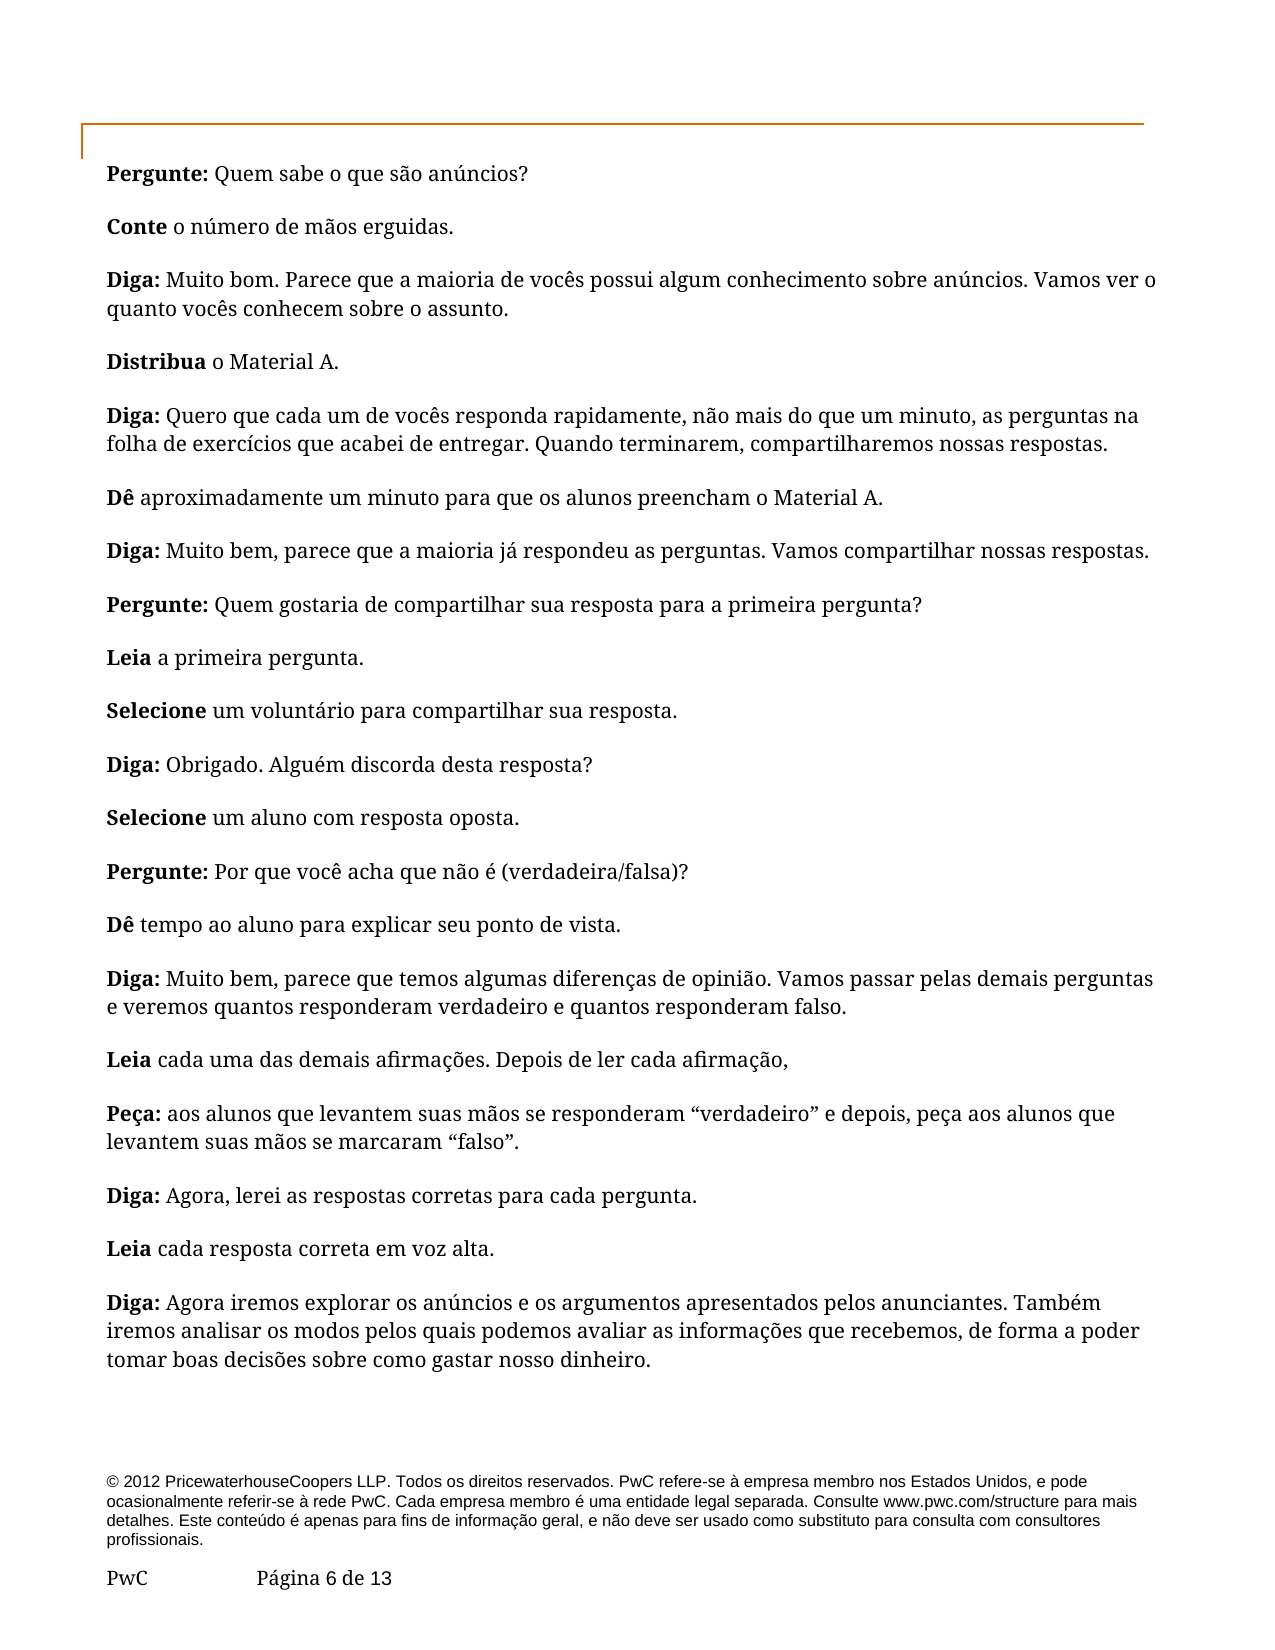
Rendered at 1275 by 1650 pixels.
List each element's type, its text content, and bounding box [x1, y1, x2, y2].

text Diga: Obrigado. Alguém discorda desta resposta? [106, 750, 1168, 778]
text Leia cada uma das demais afirmações. Depois de ler cada afirmação, [106, 1046, 1168, 1074]
text Pergunte: Por que você acha que não é (verdadeira/falsa)? [106, 857, 1168, 885]
text Distribua o Material A. [106, 347, 1168, 376]
text Diga: Muito bem, parece que a maioria já respondeu as perguntas. Vamos compartilhar nossas respostas. [106, 536, 1168, 565]
text Leia a primeira pergunta. [106, 643, 1168, 672]
text Dê aproximadamente um minuto para que os alunos preencham o Material A. [106, 483, 1168, 511]
text Selecione um voluntário para compartilhar sua resposta. [106, 697, 1168, 725]
text Leia cada resposta correta em voz alta. [106, 1234, 1168, 1263]
text Selecione um aluno com resposta oposta. [106, 803, 1168, 832]
text Pergunte: Quem sabe o que são anúncios? [106, 153, 1168, 187]
text Peça: aos alunos que levantem suas mãos se responderam “verdadeiro” e depois, peça aos alunos que levantem suas mãos se marcaram “falso”. [106, 1099, 1168, 1156]
text Diga: Muito bem, parece que temos algumas diferenças de opinião. Vamos passar pelas demais perguntas e veremos quantos responderam verdadeiro e quantos responderam falso. [106, 964, 1168, 1021]
text Pergunte: Quem gostaria de compartilhar sua resposta para a primeira pergunta? [106, 590, 1168, 618]
text Diga: Agora iremos explorar os anúncios e os argumentos apresentados pelos anunciantes. Também iremos analisar os modos pelos quais podemos avaliar as informações que recebemos, de forma a poder tomar boas decisões sobre como gastar nosso dinheiro. [106, 1288, 1168, 1373]
text Diga: Agora, lerei as respostas corretas para cada pergunta. [106, 1181, 1168, 1209]
text Dê tempo ao aluno para explicar seu ponto de vista. [106, 910, 1168, 939]
text Diga: Quero que cada um de vocês responda rapidamente, não mais do que um minuto, as perguntas na folha de exercícios que acabei de entregar. Quando terminarem, compartilharemos nossas respostas. [106, 401, 1168, 458]
text Conte o número de mãos erguidas. [106, 212, 1168, 241]
text Diga: Muito bom. Parece que a maioria de vocês possui algum conhecimento sobre anúncios. Vamos ver o quanto vocês conhecem sobre o assunto. [106, 266, 1168, 322]
